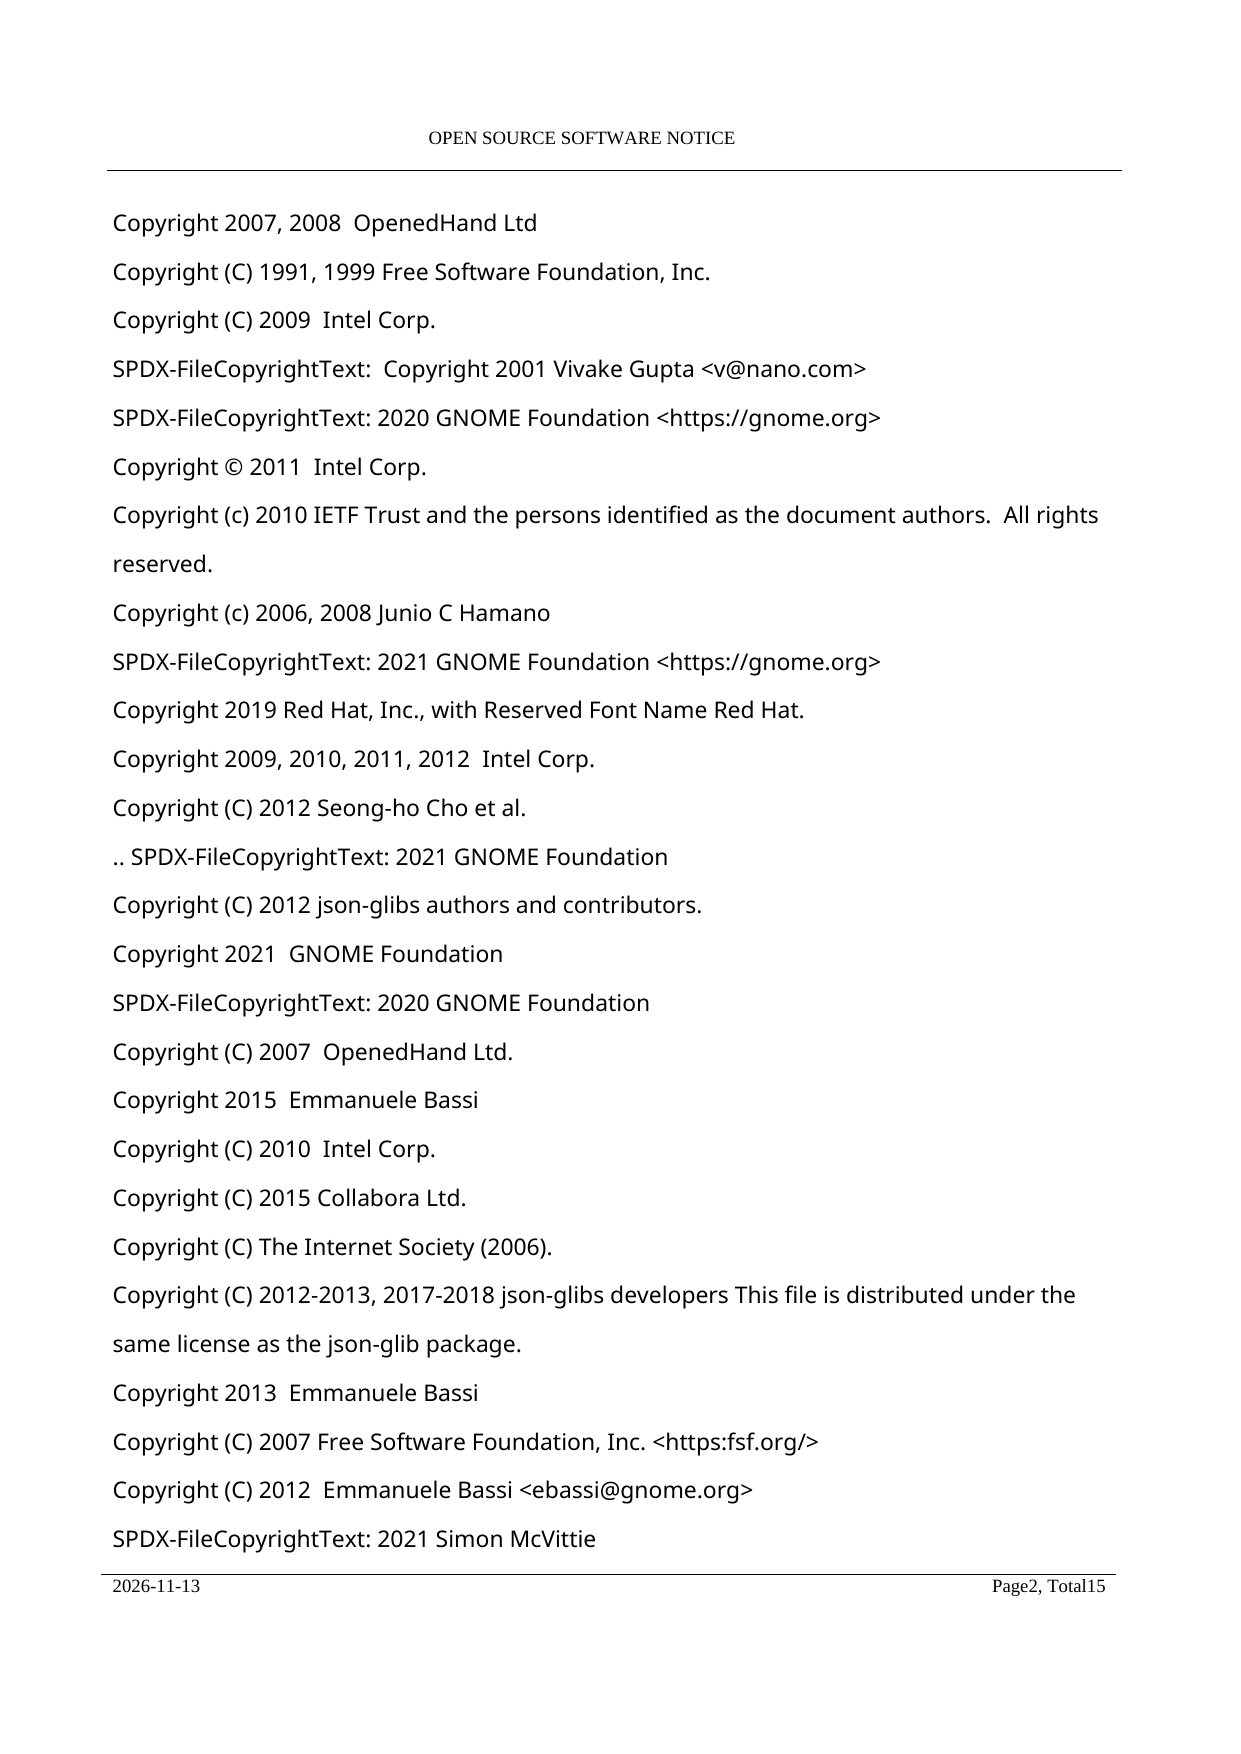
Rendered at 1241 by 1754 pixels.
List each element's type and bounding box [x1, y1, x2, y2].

text [112, 206, 1128, 1555]
